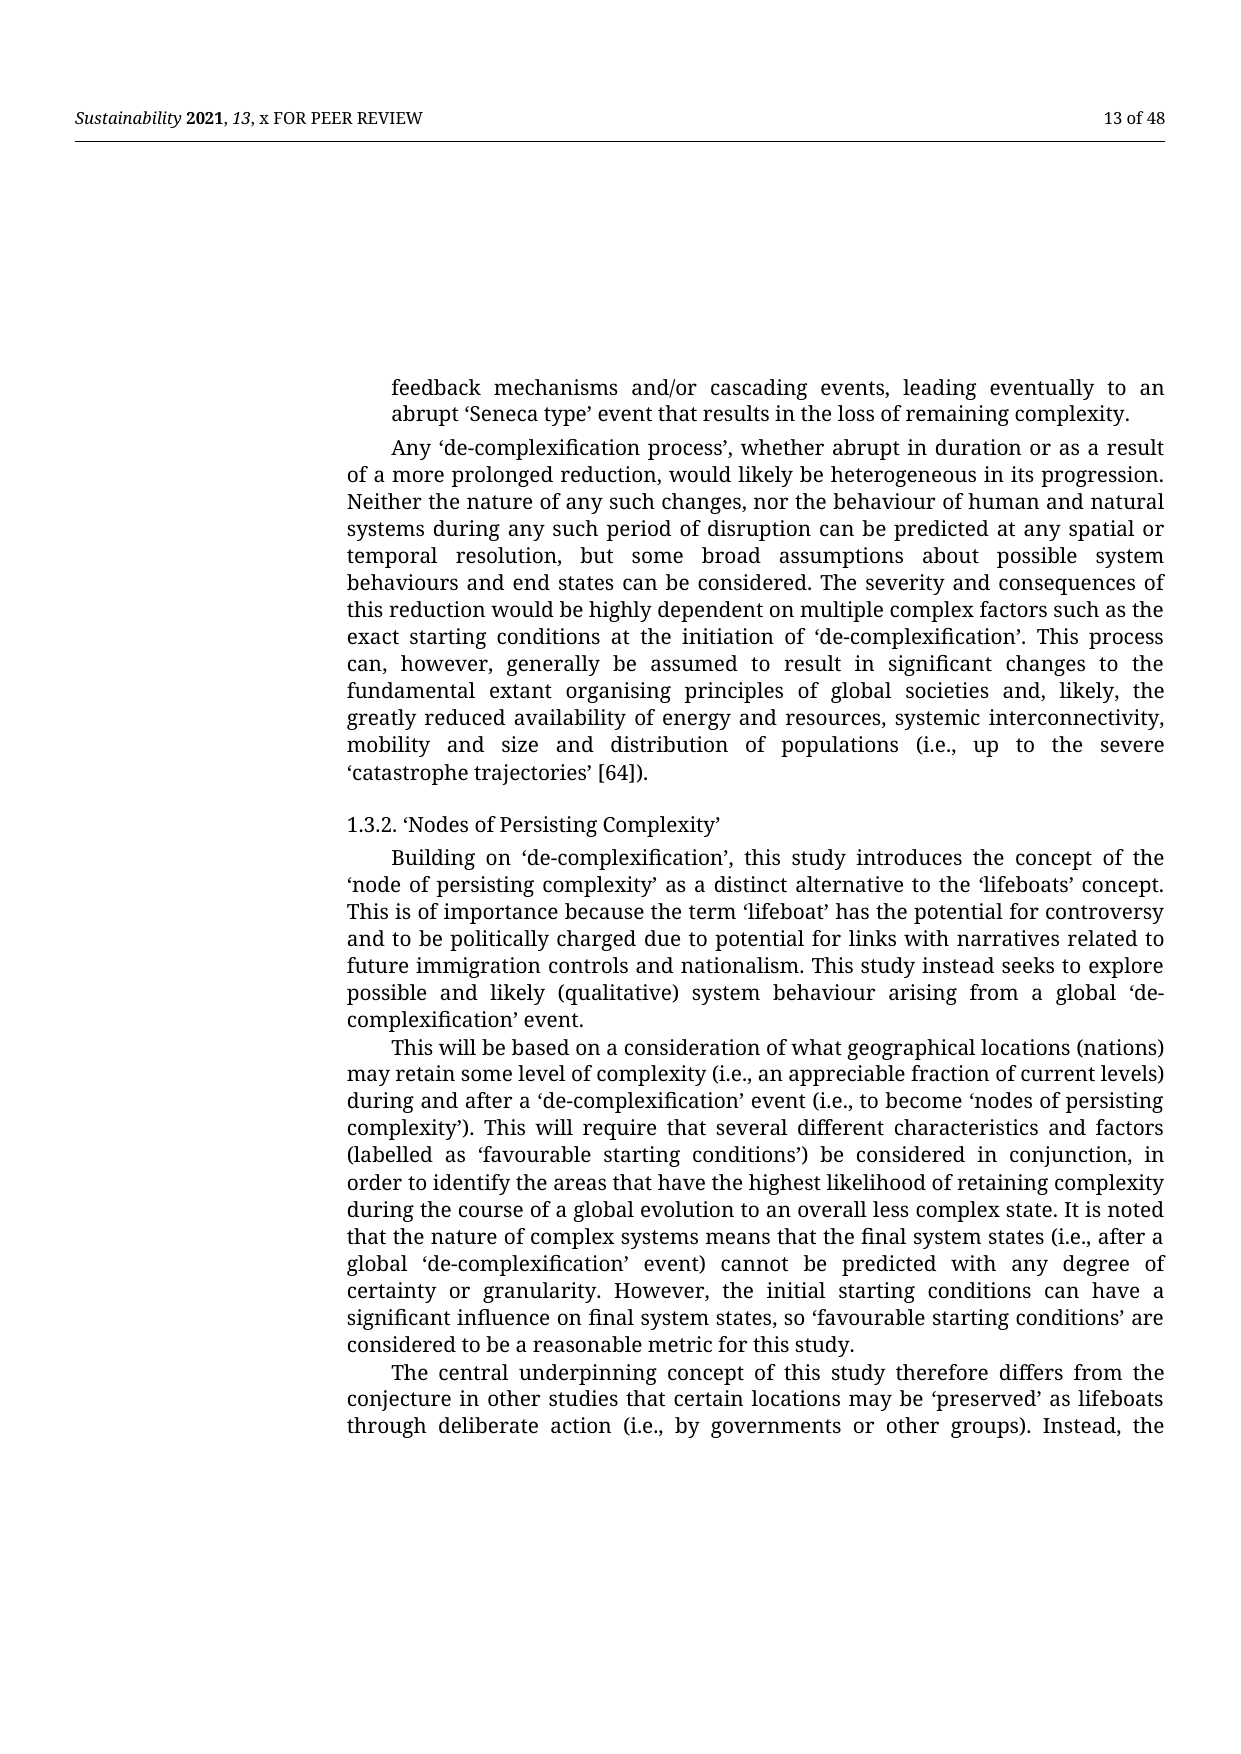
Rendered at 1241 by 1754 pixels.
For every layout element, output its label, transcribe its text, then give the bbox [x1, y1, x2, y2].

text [347, 1359, 1165, 1440]
text Building on ‘de-complexification’, this study introduces the concept of the ‘node of persisting complexity’ as a distinct alternative to the ‘lifeboats’ concept. This is of importance because the term ‘lifeboat’ has the potential for controversy and to be politically charged due to potential for links with narratives related to future immigration controls and nationalism. This study instead seeks to explore possible and likely (qualitative) system behaviour arising from a global ‘de-complexification’ event. [347, 844, 1165, 1034]
subtitle 1.3.2. ‘Nodes of Persisting Complexity’ [347, 811, 1165, 838]
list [347, 374, 1165, 428]
text This will be based on a consideration of what geographical locations (nations) may retain some level of complexity (i.e., an appreciable fraction of current levels) during and after a ‘de-complexification’ event (i.e., to become ‘nodes of persisting complexity’). This will require that several different characteristics and factors (labelled as ‘favourable starting conditions’) be considered in conjunction, in order to identify the areas that have the highest likelihood of retaining complexity during the course of a global evolution to an overall less complex state. It is noted that the nature of complex systems means that the final system states (i.e., after a global ‘de-complexification’ event) cannot be predicted with any degree of certainty or granularity. However, the initial starting conditions can have a significant influence on final system states, so ‘favourable starting conditions’ are considered to be a reasonable metric for this study. [347, 1034, 1165, 1359]
text Any ‘de-complexification process’, whether abrupt in duration or as a result of a more prolonged reduction, would likely be heterogeneous in its progression. Neither the nature of any such changes, nor the behaviour of human and natural systems during any such period of disruption can be predicted at any spatial or temporal resolution, but some broad assumptions about possible system behaviours and end states can be considered. The severity and consequences of this reduction would be highly dependent on multiple complex factors such as the exact starting conditions at the initiation of ‘de-complexification’. This process can, however, generally be assumed to result in significant changes to the fundamental extant organising principles of global societies and, likely, the greatly reduced availability of energy and resources, systemic interconnectivity, mobility and size and distribution of populations (i.e., up to the severe ‘catastrophe trajectories’ [64]). [347, 434, 1165, 786]
